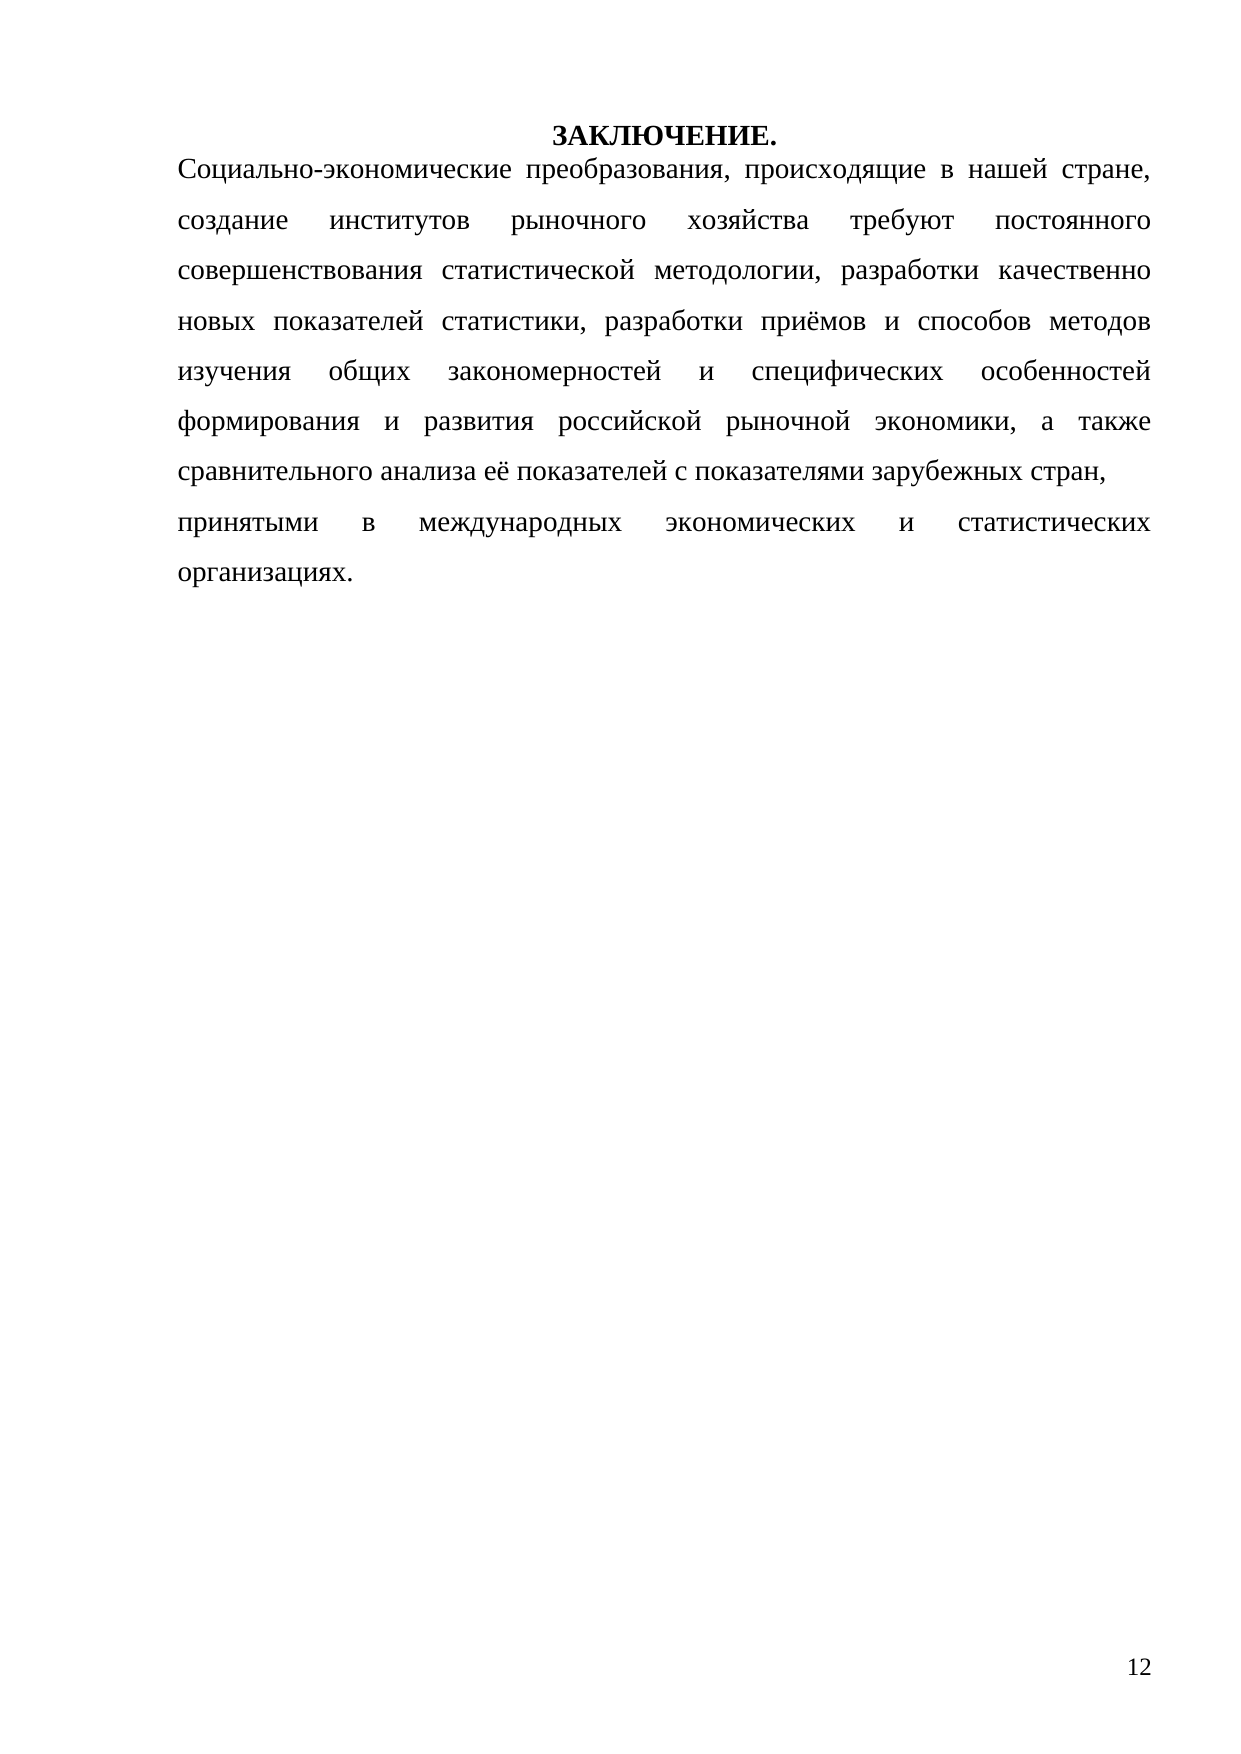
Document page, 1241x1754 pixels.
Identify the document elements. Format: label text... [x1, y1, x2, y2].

text Социально-экономические преобразования, происходящие в нашей стране, создание институтов рыночного хозяйства требуют постоянного совершенствования статистической методологии, разработки качественно новых показателей статистики, разработки приёмов и способов методов изучения общих закономерностей и специфических особенностей формирования и развития российской рыночной экономики, а также сравнительного анализа её показателей с показателями зарубежных стран, [177, 152, 1152, 487]
text ЗАКЛЮЧЕНИЕ. [177, 118, 1152, 152]
text принятыми в международных экономических и статистических организациях. [177, 504, 1152, 588]
